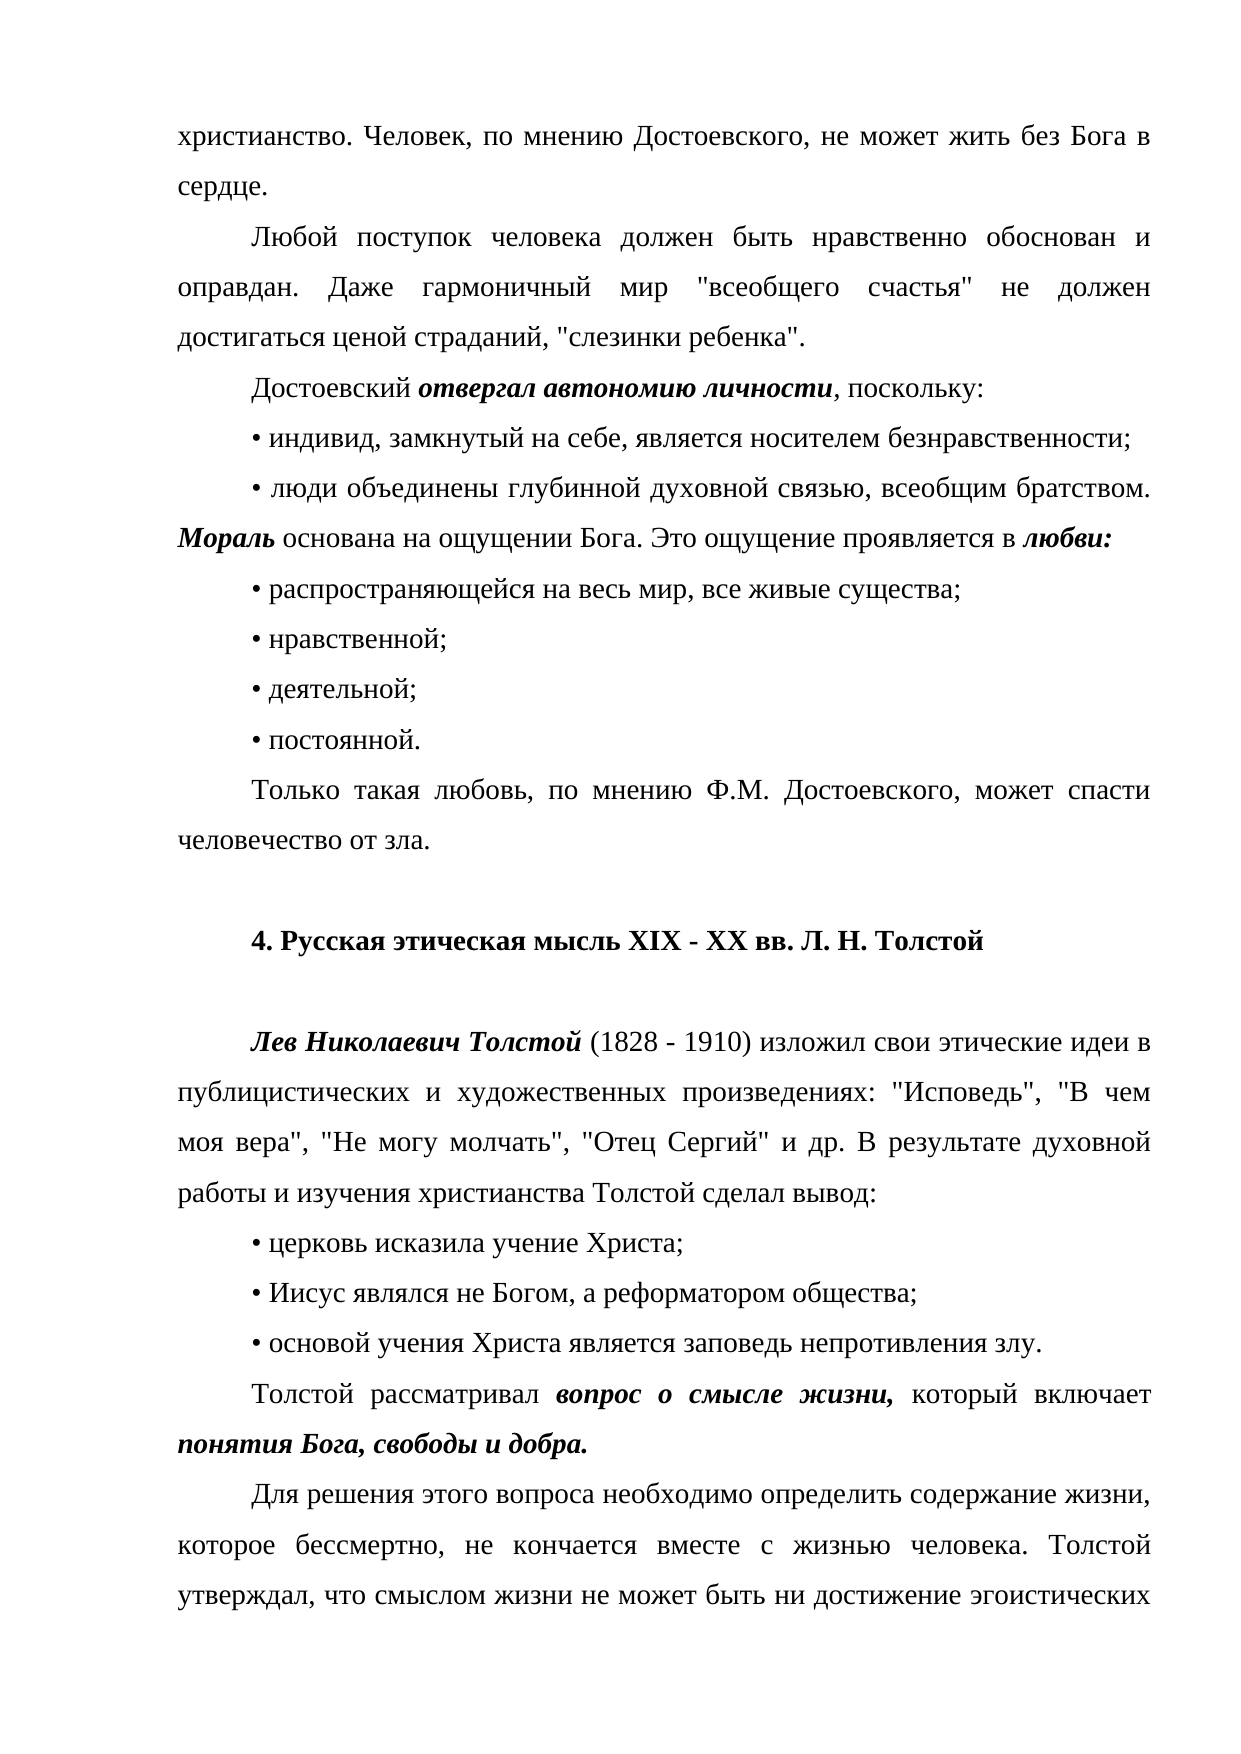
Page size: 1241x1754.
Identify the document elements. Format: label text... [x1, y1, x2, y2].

text Любой поступок человека должен быть нравственно обоснован и оправдан. Даже гармоничный мир "всеобщего счастья" не должен достигаться ценой страданий, "слезинки ребенка". [177, 219, 1152, 353]
text Лев Николаевич Толстой (1828 - 1910) изложил свои этические идеи в публицистических и художественных произведениях: "Исповедь", "В чем моя вера", "Не могу молчать", "Отец Сергий" и др. В результате духовной работы и изучения христианства Толстой сделал вывод: [177, 1024, 1152, 1208]
text • деятельной; [177, 672, 1152, 705]
text • индивид, замкнутый на себе, является носителем безнравственности; [177, 420, 1152, 453]
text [177, 118, 1152, 202]
text • люди объединены глубинной духовной связью, всеобщим братством. Мораль основана на ощущении Бога. Это ощущение проявляется в любви: [177, 470, 1152, 554]
text • Иисус являлся не Богом, а реформатором общества; [177, 1275, 1152, 1309]
text 4. Русская этическая мысль XIX - XX вв. Л. Н. Толстой [177, 923, 1152, 957]
text • постоянной. [177, 722, 1152, 755]
text • нравственной; [177, 621, 1152, 655]
text • церковь исказила учение Христа; [177, 1225, 1152, 1258]
text Толстой рассматривал вопрос о смысле жизни, который включает понятия Бога, свободы и добра. [177, 1376, 1152, 1460]
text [177, 1477, 1152, 1611]
text • распространяющейся на весь мир, все живые существа; [177, 571, 1152, 604]
text Достоевский отвергал автономию личности, поскольку: [177, 370, 1152, 403]
text Только такая любовь, по мнению Ф.М. Достоевского, может спасти человечество от зла. [177, 772, 1152, 856]
text • основой учения Христа является заповедь непротивления злу. [177, 1326, 1152, 1359]
